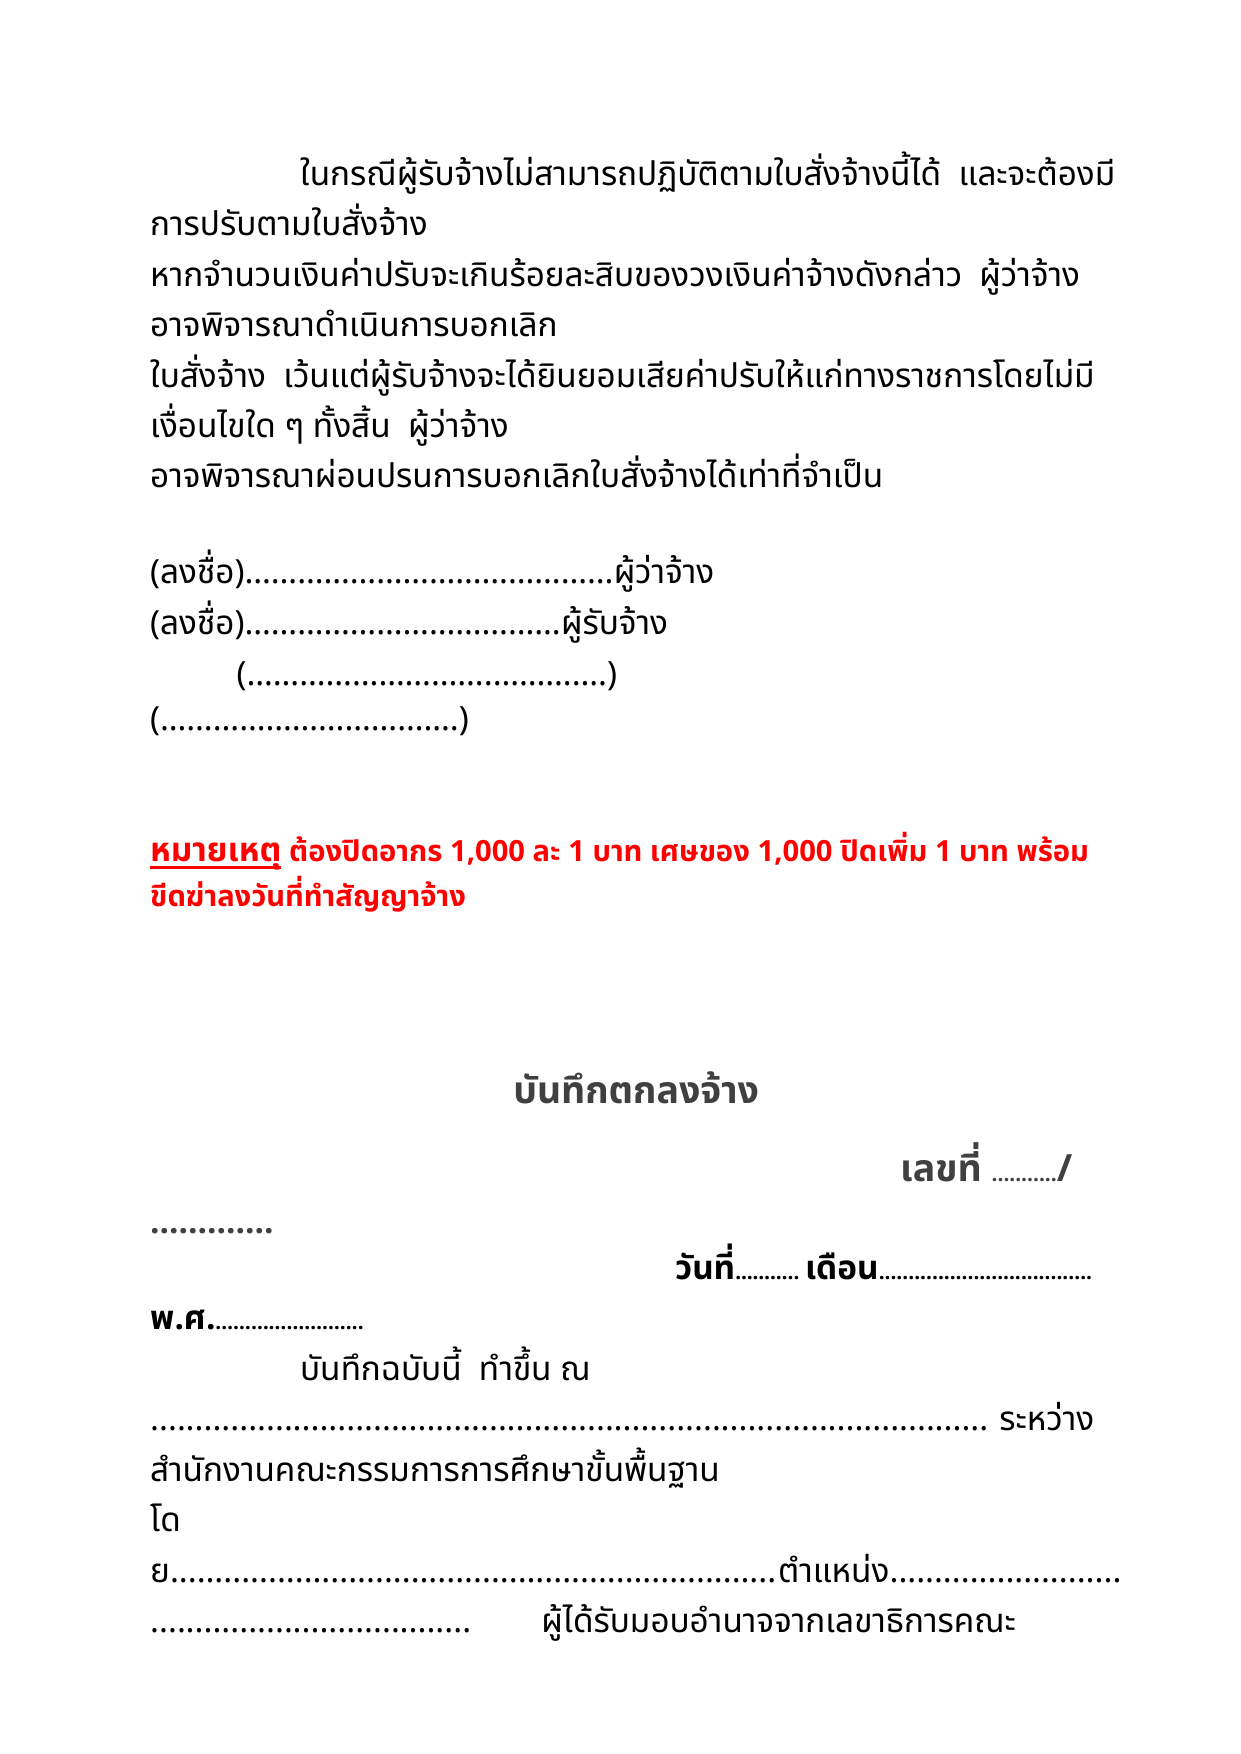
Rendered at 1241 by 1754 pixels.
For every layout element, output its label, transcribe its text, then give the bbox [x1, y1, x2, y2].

subtitle เลขที่ .........../ …….…… [150, 1141, 1122, 1244]
text วันที่……….. เดือน.................................... พ.ศ.……………………. [150, 1244, 1122, 1345]
text (ลงชื่อ)……………………………………ผู้ว่าจ้าง (ลงชื่อ)………………………………ผู้รับจ้าง [150, 548, 1122, 649]
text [150, 1345, 1122, 1648]
text ใบสั่งจ้าง เว้นแต่ผู้รับจ้างจะได้ยินยอมเสียค่าปรับให้แก่ทางราชการโดยไม่มีเงื่อนไขใด ๆ ทั้งสิ้น ผู้ว่าจ้าง [150, 352, 1122, 452]
text (……………………….………….) (…………………………….) [150, 649, 1122, 740]
text หมายเหตุ ต้องปิดอากร 1,000 ละ 1 บาท เศษของ 1,000 ปิดเพิ่ม 1 บาท พร้อมขีดฆ่าลงวันที่ทำสัญญาจ้าง [150, 826, 1122, 920]
text หากจำนวนเงินค่าปรับจะเกินร้อยละสิบของวงเงินค่าจ้างดังกล่าว ผู้ว่าจ้างอาจพิจารณาดำเนินการบอกเลิก [150, 251, 1122, 352]
text อาจพิจารณาผ่อนปรนการบอกเลิกใบสั่งจ้างได้เท่าที่จำเป็น [150, 452, 1122, 503]
subtitle บันทึกตกลงจ้าง [150, 1064, 1122, 1120]
text ในกรณีผู้รับจ้างไม่สามารถปฏิบัติตามใบสั่งจ้างนี้ได้ และจะต้องมีการปรับตามใบสั่งจ้าง [150, 150, 1122, 251]
